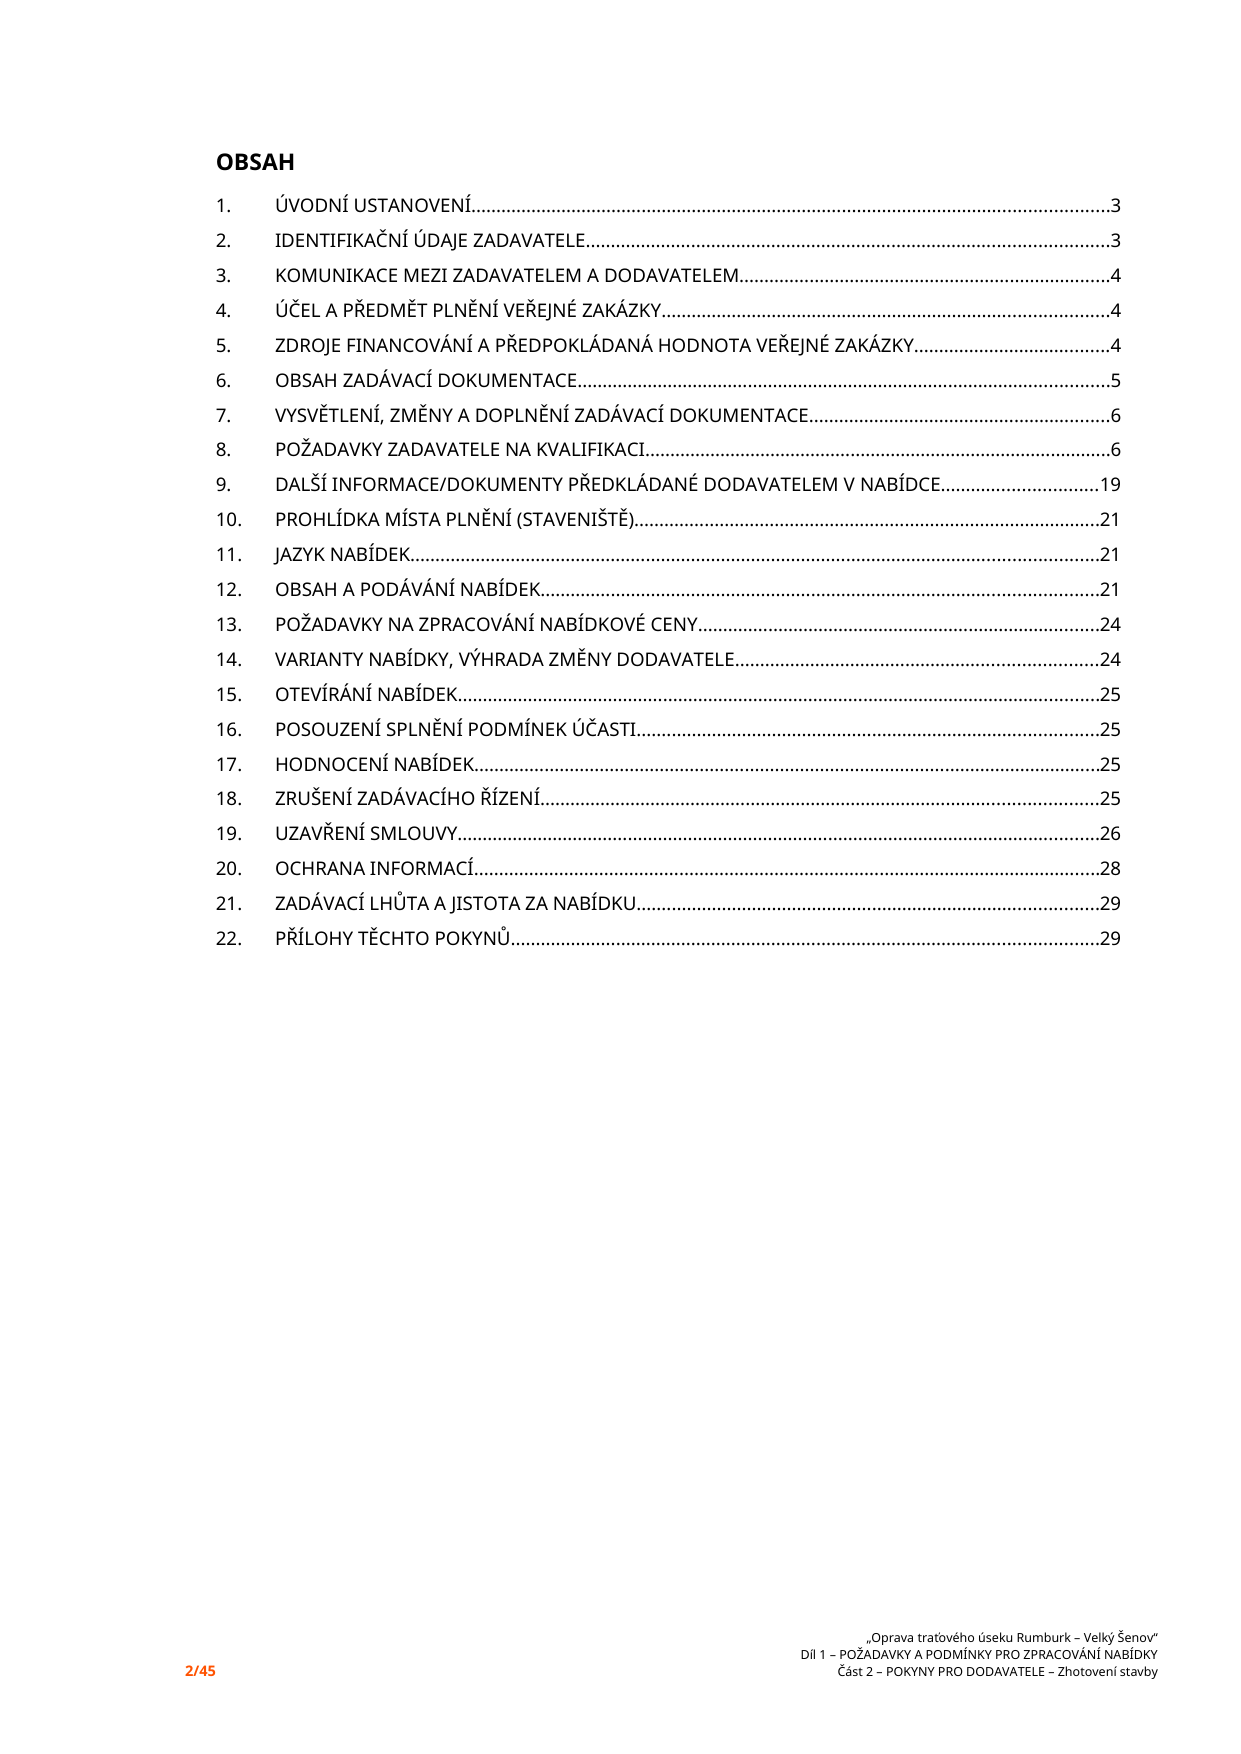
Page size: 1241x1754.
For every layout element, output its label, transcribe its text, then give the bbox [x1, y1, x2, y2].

text 21. ZADÁVACÍ LHŮTA A JISTOTA ZA NABÍDKU 29 [216, 890, 1122, 916]
text 13. POŽADAVKY NA ZPRACOVÁNÍ NABÍDKOVÉ CENY 24 [216, 611, 1122, 637]
text 5. ZDROJE FINANCOVÁNÍ a PŘEDPOKLÁDANÁ HODNOTA VEŘEJNÉ ZAKÁZKY 4 [216, 332, 1122, 358]
text 15. OTEVÍRÁNÍ NABÍDEK 25 [216, 681, 1122, 707]
text 6. OBSAH ZADÁVACÍ DOKUMENTACE 5 [216, 367, 1122, 392]
text Obsah [216, 146, 1122, 177]
text 10. PROHLÍDKA MÍSTA PLNĚNÍ (STAVENIŠTĚ) 21 [216, 507, 1122, 532]
text 2. IDENTIFIKAČNÍ ÚDAJE ZADAVATELE 3 [216, 227, 1122, 253]
text 4. ÚČEL a PŘEDMĚT PLNĚNÍ VEŘEJNÉ ZAKÁZKY 4 [216, 297, 1122, 323]
text 12. OBSAH a PODÁVÁNÍ NABÍDEK 21 [216, 576, 1122, 602]
text 22. PŘÍLOHY TĚCHTO POKYNŮ 29 [216, 925, 1122, 951]
text 16. POSOUZENÍ SPLNĚNÍ PODMÍNEK ÚČASTI 25 [216, 716, 1122, 741]
text 17. HODNOCENÍ NABÍDEK 25 [216, 751, 1122, 776]
text 19. UZAVŘENÍ SMLOUVY 26 [216, 821, 1122, 846]
text 11. JAZYK NABÍDEK 21 [216, 541, 1122, 567]
text 7. VYSVĚTLENÍ, ZMĚNY a DOPLNĚNÍ ZADÁVACÍ DOKUMENTACE 6 [216, 402, 1122, 427]
text 14. VARIANTY NABÍDKY, VÝHRADA ZMĚNY DODAVATELE 24 [216, 646, 1122, 672]
text 9. DALŠÍ INFORMACE/DOKUMENTY PŘEDKLÁDANÉ DODAVATELEM v NABÍDCE 19 [216, 472, 1122, 497]
text 3. KOMUNIKACE MEZI ZADAVATELEM a DODAVATELEM 4 [216, 262, 1122, 288]
text 8. POŽADAVKY ZADAVATELE NA KVALIFIKACI 6 [216, 437, 1122, 462]
text 18. ZRUŠENÍ ZADÁVACÍHO ŘÍZENÍ 25 [216, 786, 1122, 811]
text 1. ÚVODNÍ USTANOVENÍ 3 [216, 192, 1122, 218]
text 20. OCHRANA INFORMACÍ 28 [216, 856, 1122, 881]
